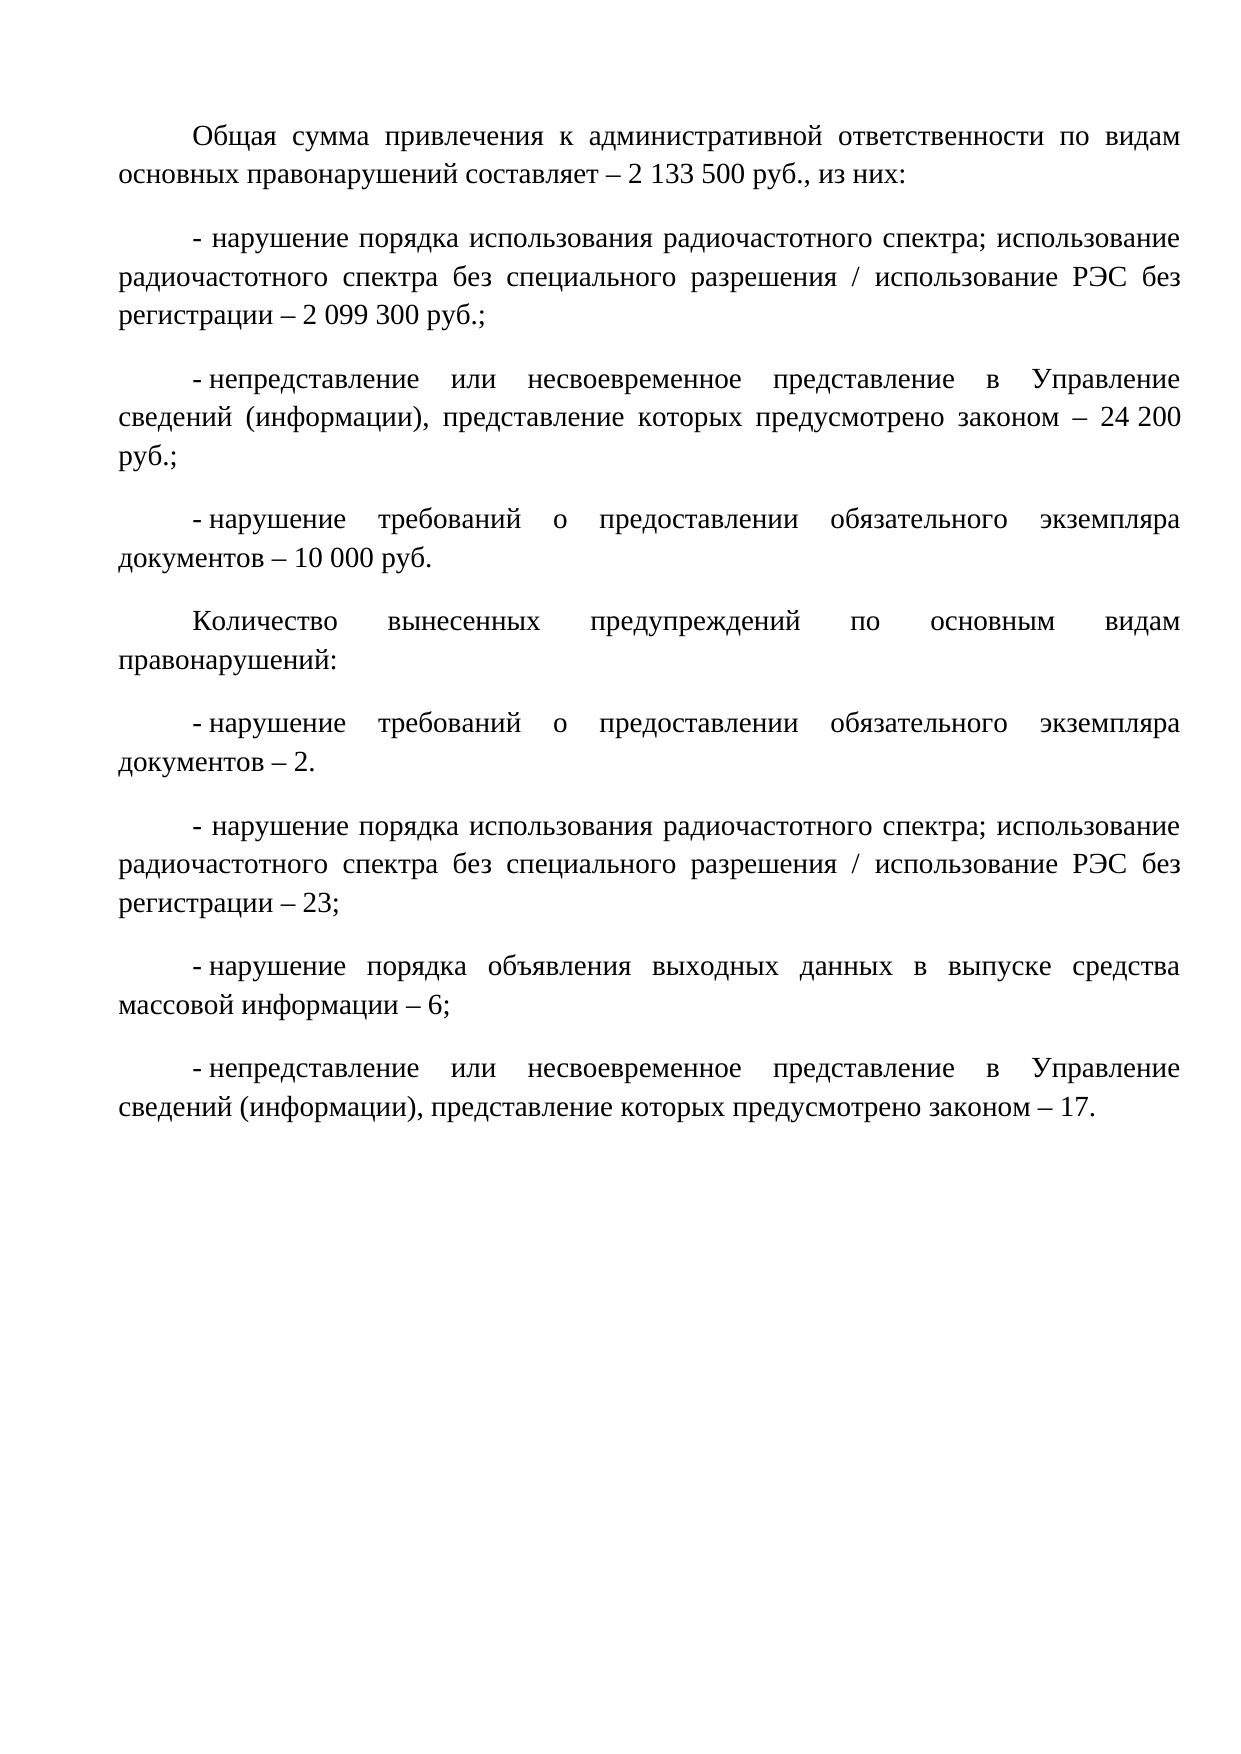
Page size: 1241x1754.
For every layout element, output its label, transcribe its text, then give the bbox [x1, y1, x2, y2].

text - нарушение порядка объявления выходных данных в выпуске средства массовой информации – 6; [118, 948, 1181, 1020]
text - нарушение требований о предоставлении обязательного экземпляра документов – 2. [118, 706, 1181, 778]
text - нарушение требований о предоставлении обязательного экземпляра документов – 10 000 руб. [118, 501, 1181, 573]
text Количество вынесенных предупреждений по основным видам правонарушений: [118, 603, 1181, 676]
text - нарушение порядка использования радиочастотного спектра; использование радиочастотного спектра без специального разрешения / использование РЭС без регистрации – 2 099 300 руб.; [118, 220, 1181, 331]
text - непредставление или несвоевременное представление в Управление сведений (информации), представление которых предусмотрено законом – 24 200 руб.; [118, 361, 1181, 471]
text - нарушение порядка использования радиочастотного спектра; использование радиочастотного спектра без специального разрешения / использование РЭС без регистрации – 23; [118, 808, 1181, 918]
text - непредставление или несвоевременное представление в Управление сведений (информации), представление которых предусмотрено законом – 17. [118, 1050, 1181, 1122]
text Общая сумма привлечения к административной ответственности по видам основных правонарушений составляет – 2 133 500 руб., из них: [118, 118, 1181, 190]
